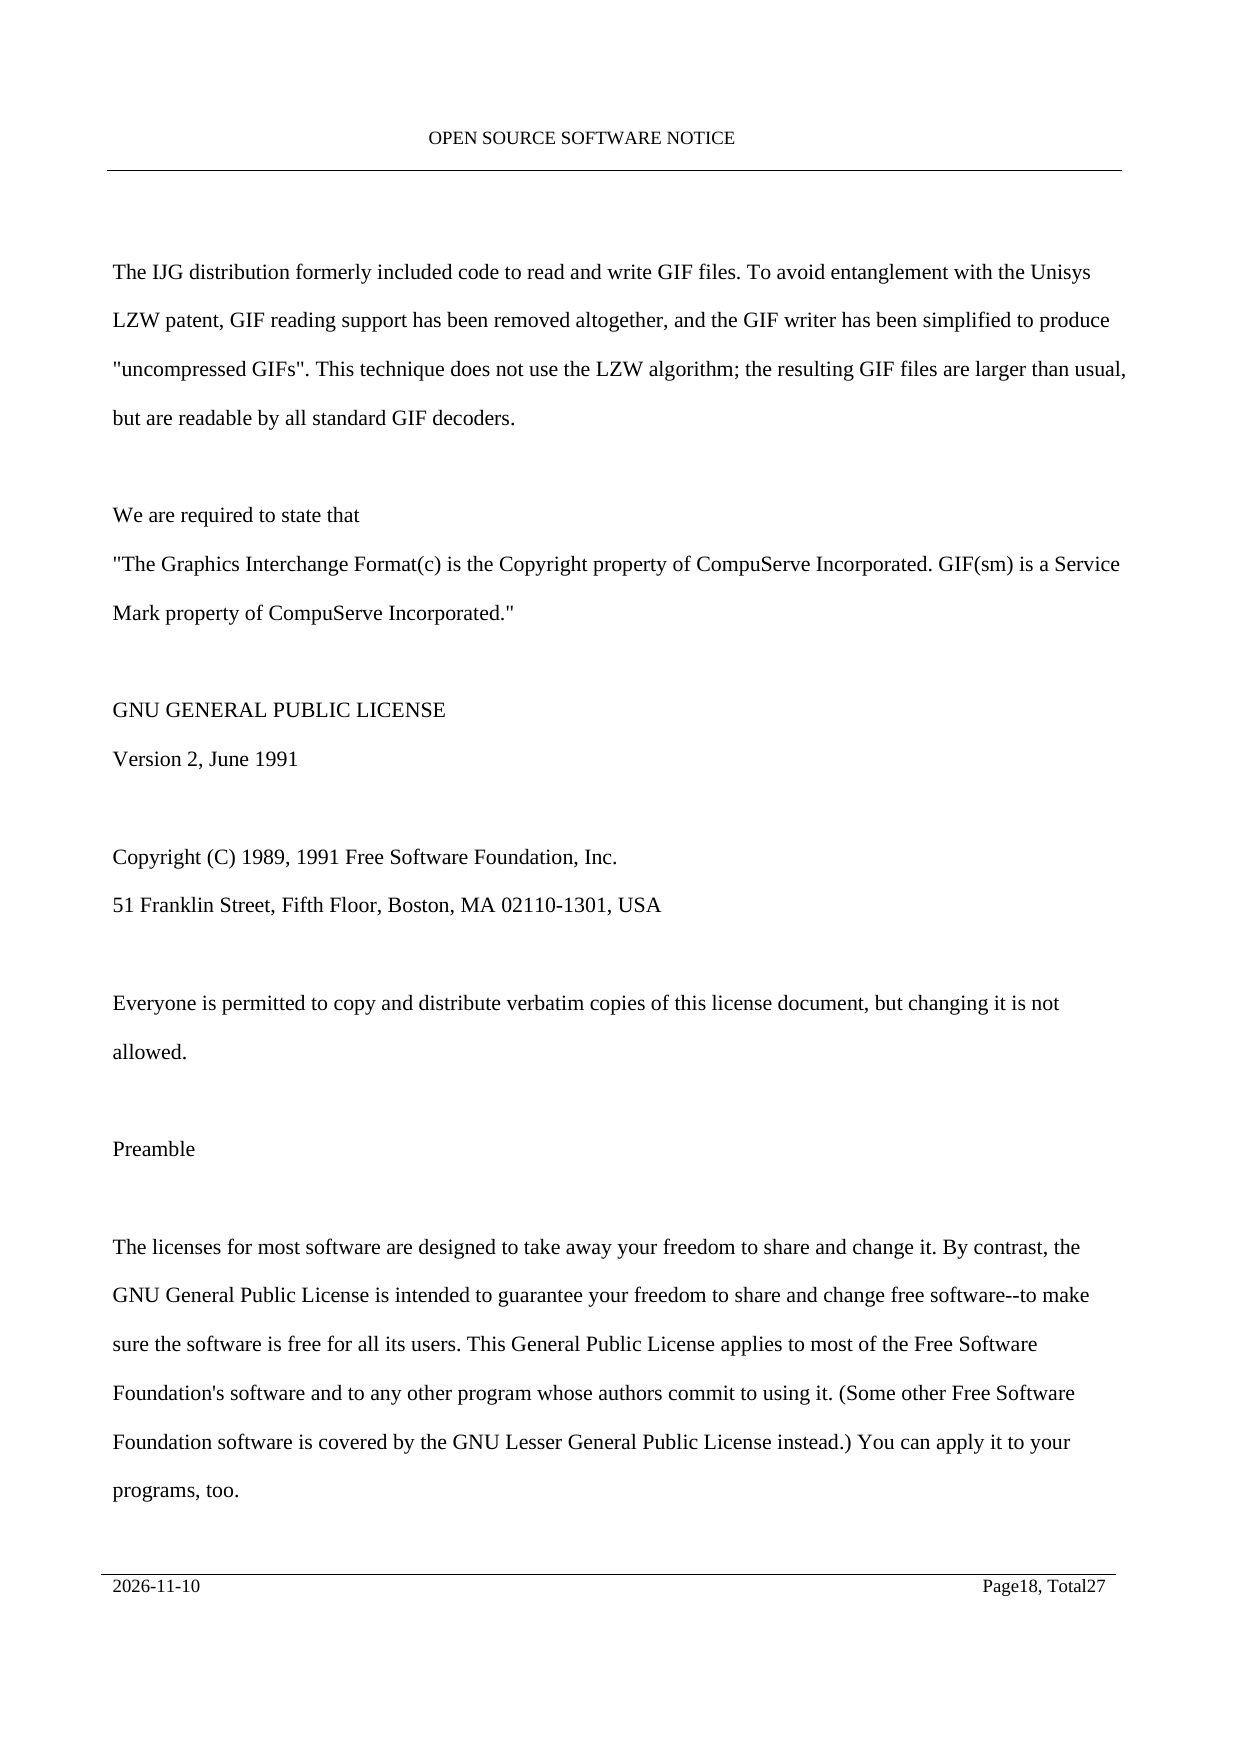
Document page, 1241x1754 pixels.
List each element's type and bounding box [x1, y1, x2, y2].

text [112, 206, 1128, 1506]
